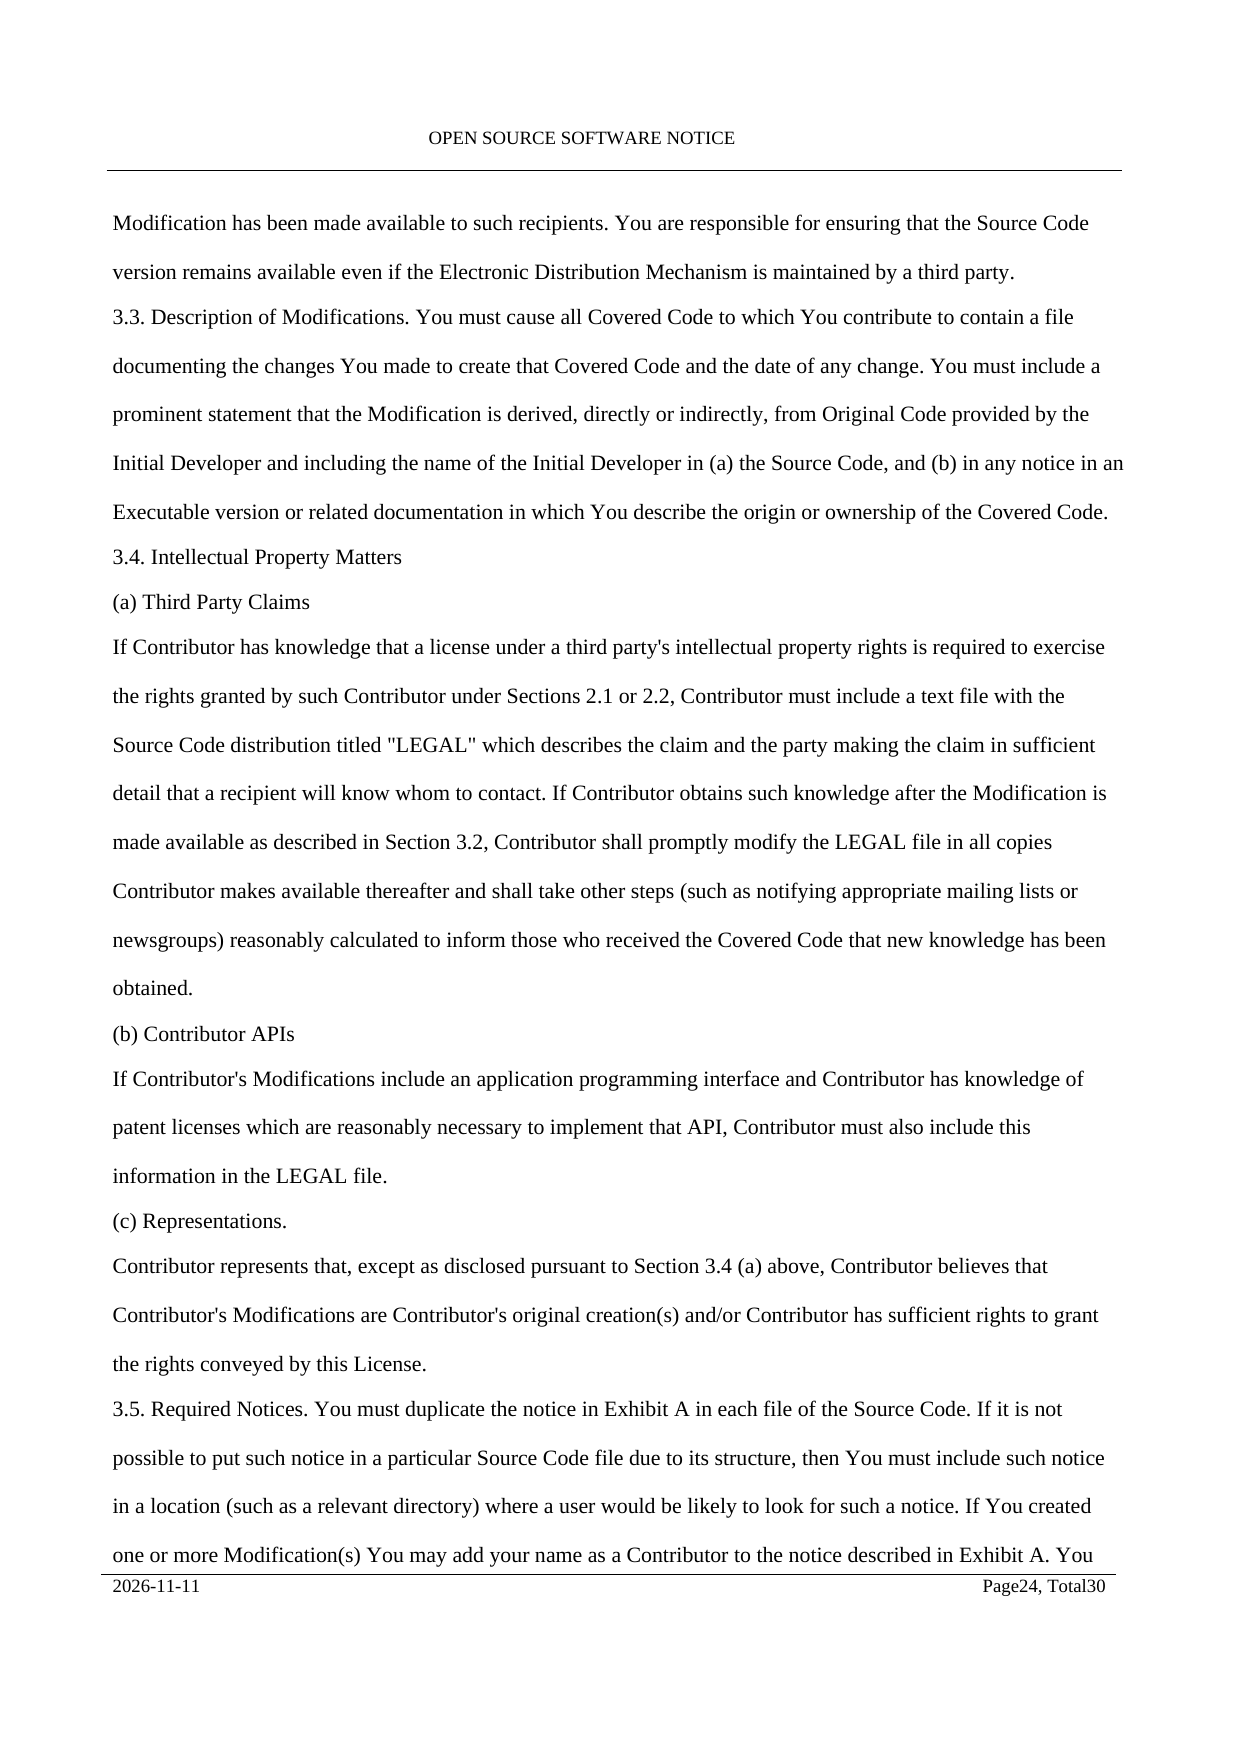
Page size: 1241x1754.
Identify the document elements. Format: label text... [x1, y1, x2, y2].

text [112, 1392, 1128, 1571]
text (a) Third Party Claims [112, 585, 1128, 618]
text (b) Contributor APIs [112, 1017, 1128, 1049]
text (c) Representations. [112, 1204, 1128, 1237]
text Contributor represents that, except as disclosed pursuant to Section 3.4 (a) above, Contributor believes that Contributor's Modifications are Contributor's original creation(s) and/or Contributor has sufficient rights to grant the rights conveyed by this License. [112, 1250, 1128, 1380]
text If Contributor has knowledge that a license under a third party's intellectual property rights is required to exercise the rights granted by such Contributor under Sections 2.1 or 2.2, Contributor must include a text file with the Source Code distribution titled "LEGAL" which describes the claim and the party making the claim in sufficient detail that a recipient will know whom to contact. If Contributor obtains such knowledge after the Modification is made available as described in Section 3.2, Contributor shall promptly modify the LEGAL file in all copies Contributor makes available thereafter and shall take other steps (such as notifying appropriate mailing lists or newsgroups) reasonably calculated to inform those who received the Covered Code that new knowledge has been obtained. [112, 631, 1128, 1004]
text If Contributor's Modifications include an application programming interface and Contributor has knowledge of patent licenses which are reasonably necessary to implement that API, Contributor must also include this information in the LEGAL file. [112, 1062, 1128, 1192]
text 3.3. Description of Modifications. You must cause all Covered Code to which You contribute to contain a file documenting the changes You made to create that Covered Code and the date of any change. You must include a prominent statement that the Modification is derived, directly or indirectly, from Original Code provided by the Initial Developer and including the name of the Initial Developer in (a) the Source Code, and (b) in any notice in an Executable version or related documentation in which You describe the origin or ownership of the Covered Code. [112, 300, 1128, 528]
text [112, 206, 1128, 288]
text 3.4. Intellectual Property Matters [112, 540, 1128, 573]
